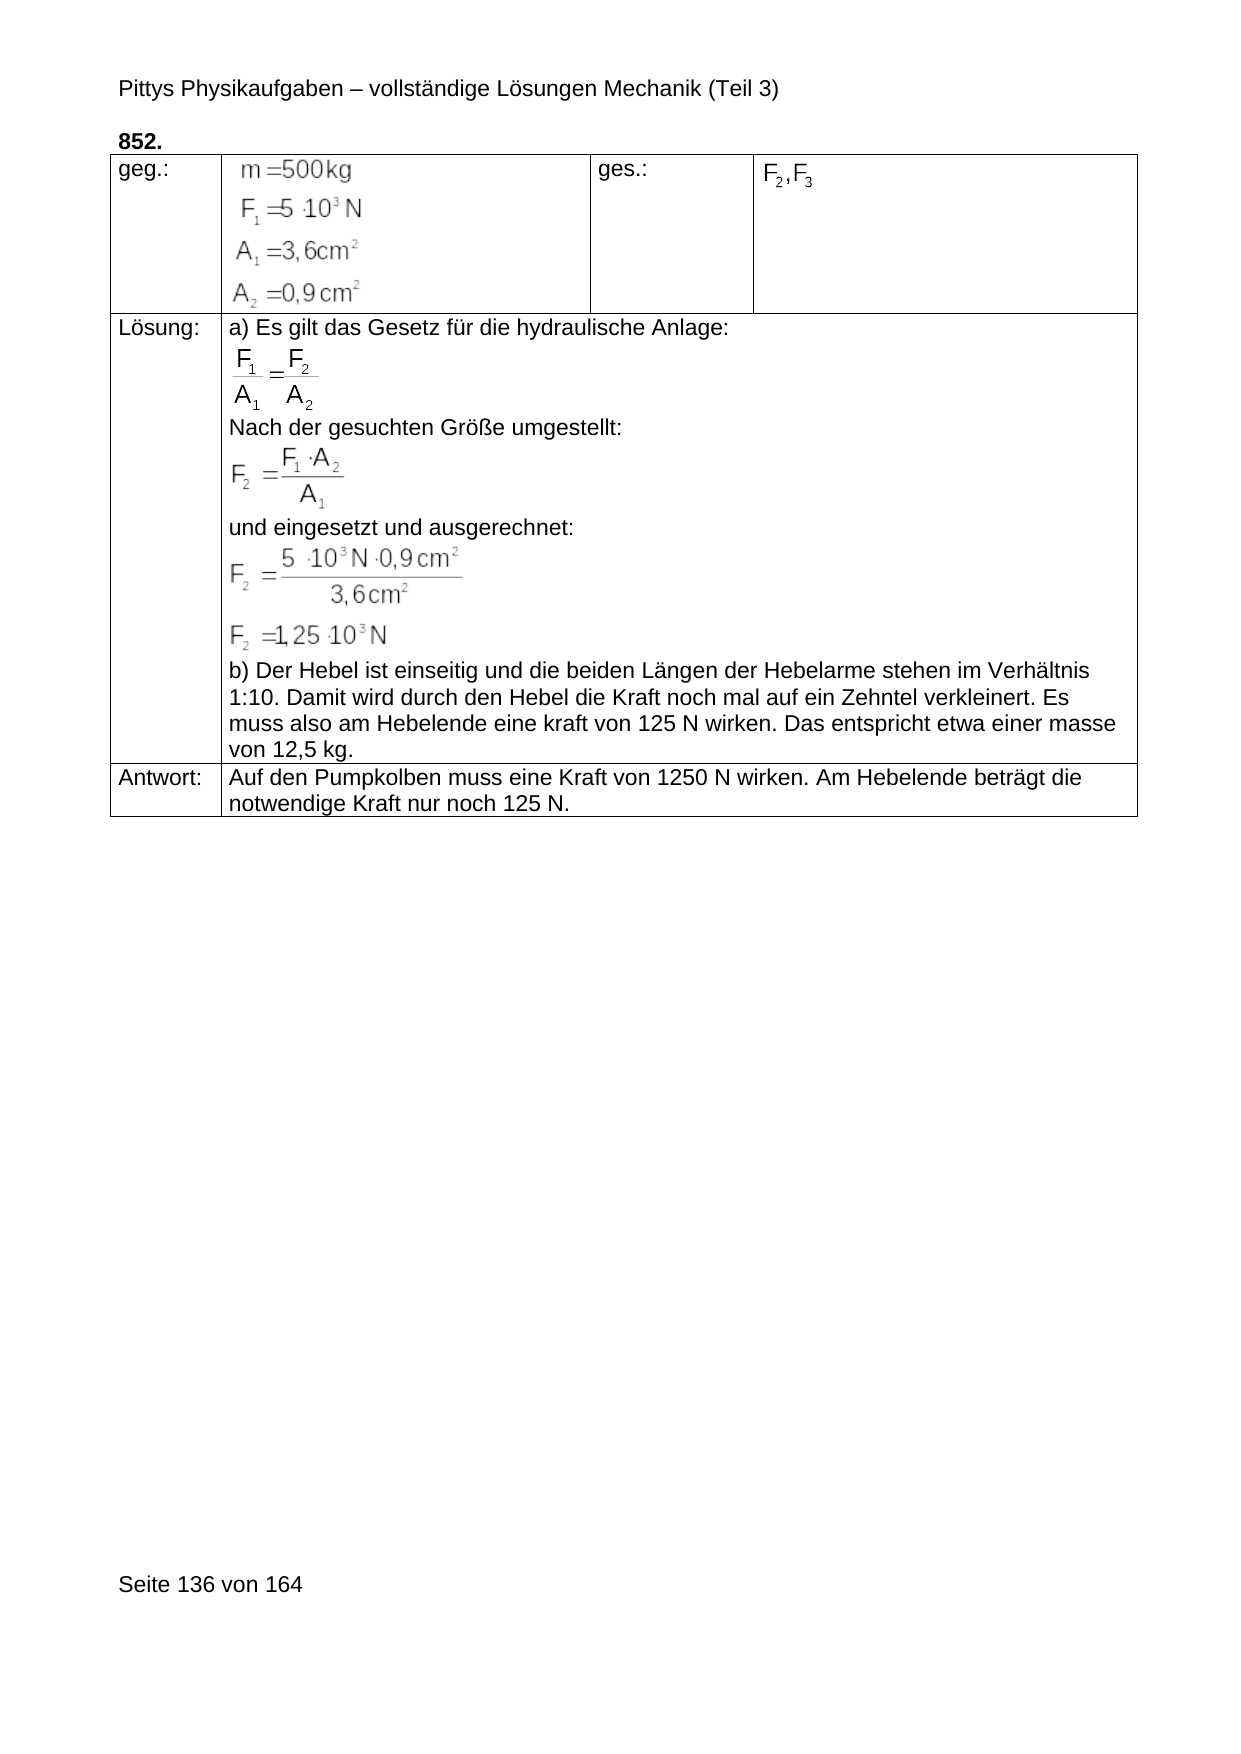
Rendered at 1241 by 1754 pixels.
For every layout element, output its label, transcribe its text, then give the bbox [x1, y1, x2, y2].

table_cell Antwort: [111, 764, 221, 816]
table_cell a) Es gilt das Gesetz für die hydraulische Anlage: Nach der gesuchten Größe umgestellt: und eingesetzt und ausgerechnet: b) Der Hebel ist einseitig und die beiden Längen der Hebelarme stehen im Verhältnis 1:10. Damit wird durch den Hebel die Kraft noch mal auf ein Zehntel verkleinert. Es muss also am Hebelende eine kraft von 125 N wirken. Das entspricht etwa einer masse von 12,5 kg. [222, 314, 1137, 762]
table_header [754, 155, 1137, 313]
table_cell Auf den Pumpkolben muss eine Kraft von 1250 N wirken. Am Hebelende beträgt die notwendige Kraft nur noch 125 N. [222, 764, 1137, 816]
table_header [222, 155, 590, 313]
text 852. [118, 128, 1152, 154]
table_header ges.: [591, 155, 753, 313]
table_cell Lösung: [111, 314, 221, 762]
table_header geg.: [111, 155, 221, 313]
